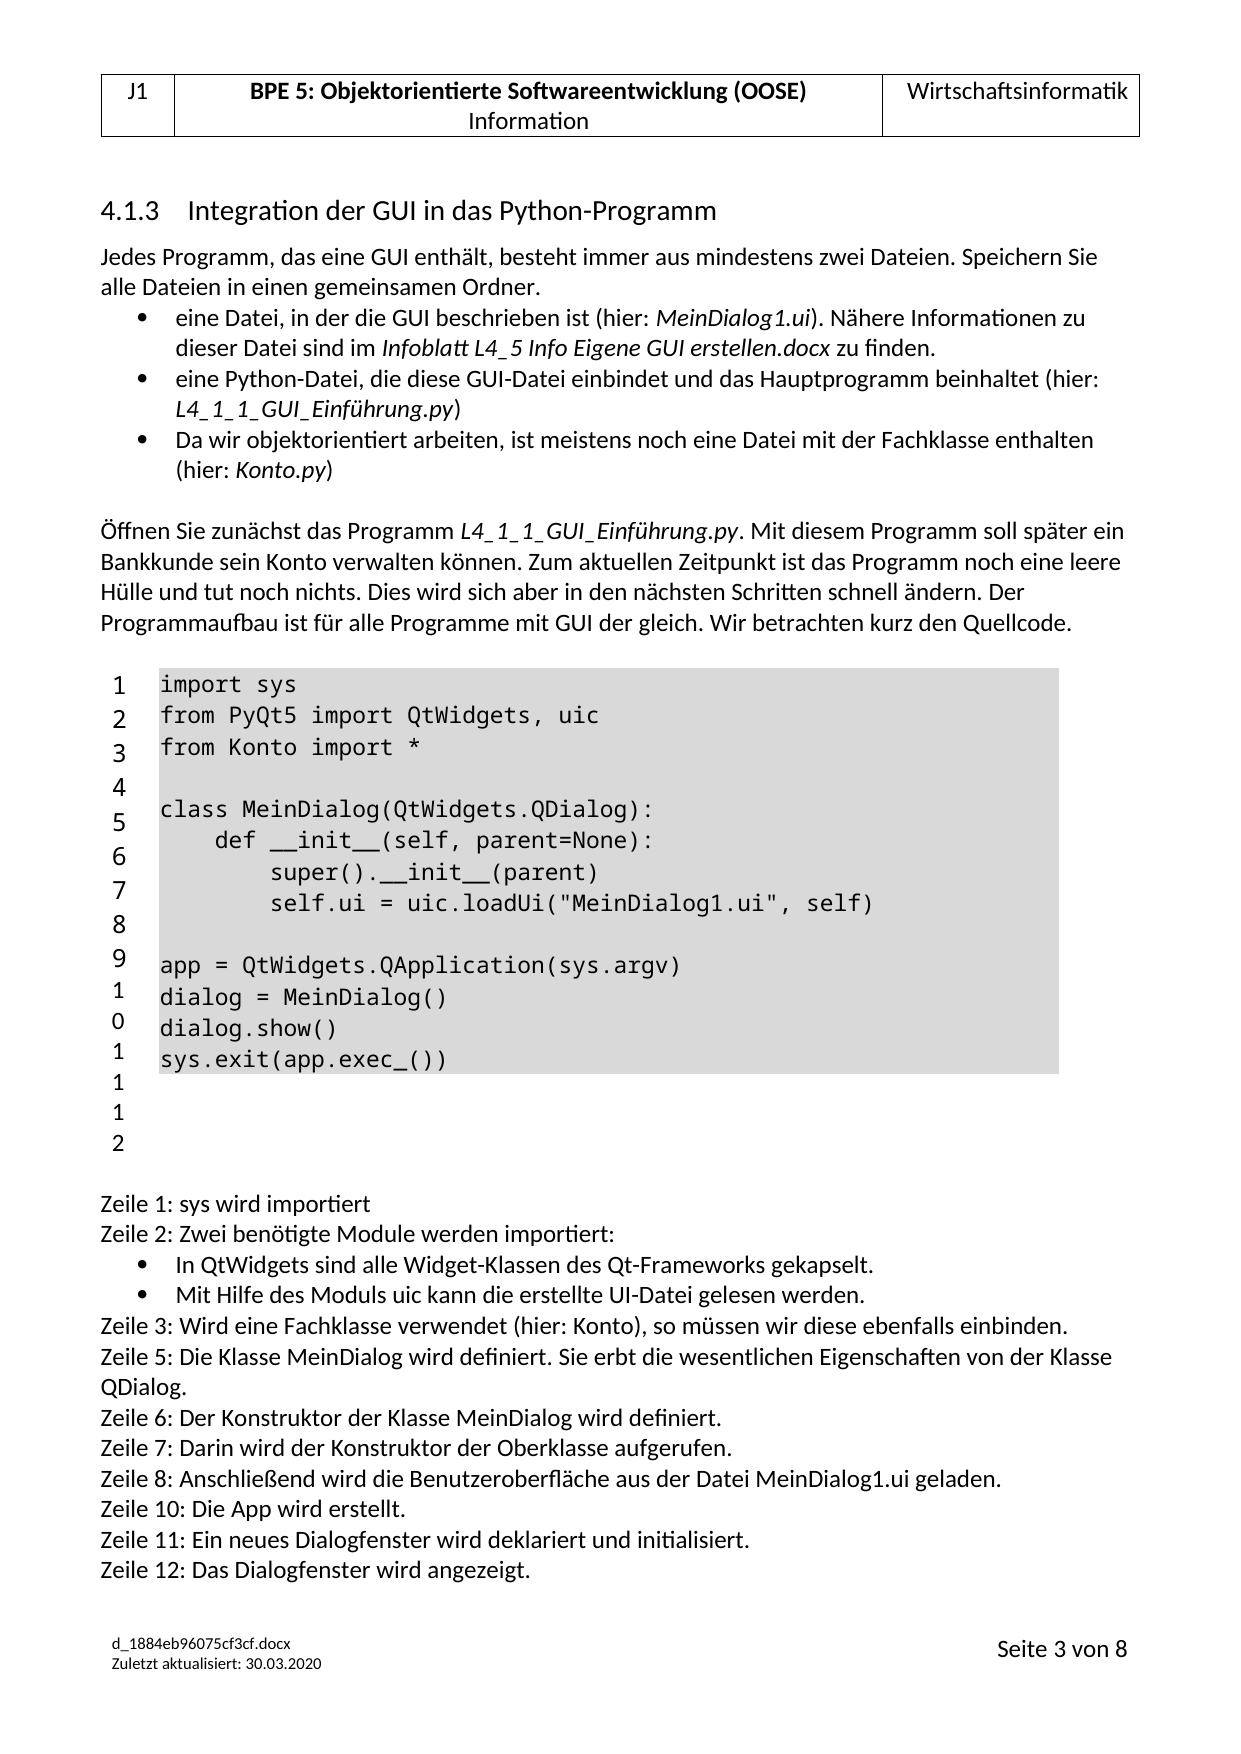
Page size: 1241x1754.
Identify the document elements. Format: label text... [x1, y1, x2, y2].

text Zeile 7: Darin wird der Konstruktor der Oberklasse aufgerufen. [100, 1432, 1140, 1463]
text Zeile 3: Wird eine Fachklasse verwendet (hier: Konto), so müssen wir diese ebenfalls einbinden. [100, 1310, 1140, 1341]
text Zeile 6: Der Konstruktor der Klasse MeinDialog wird definiert. [100, 1402, 1140, 1432]
text Zeile 12: Das Dialogfenster wird angezeigt. [100, 1554, 1140, 1585]
text Zeile 11: Ein neues Dialogfenster wird deklariert und initialisiert. [100, 1524, 1140, 1554]
text Zeile 2: Zwei benötigte Module werden importiert: [100, 1219, 1140, 1249]
list eine Datei, in der die GUI beschrieben ist (hier: MeinDialog1.ui). Nähere Informationen zu dieser Datei sind im Infoblatt L4_5 Info Eigene GUI erstellen.docx zu finden. [138, 302, 1140, 363]
table_header 1 2 3 4 5 6 7 8 9 10 11 12 [100, 668, 148, 1158]
list Da wir objektorientiert arbeiten, ist meistens noch eine Datei mit der Fachklasse enthalten (hier: Konto.py) [138, 424, 1140, 485]
text Jedes Programm, das eine GUI enthält, besteht immer aus mindestens zwei Dateien. Speichern Sie alle Dateien in einen gemeinsamen Ordner. [100, 241, 1140, 302]
text Zeile 10: Die App wird erstellt. [100, 1493, 1140, 1524]
text Öffnen Sie zunächst das Programm L4_1_1_GUI_Einführung.py. Mit diesem Programm soll später ein Bankkunde sein Konto verwalten können. Zum aktuellen Zeitpunkt ist das Programm noch eine leere Hülle und tut noch nichts. Dies wird sich aber in den nächsten Schritten schnell ändern. Der Programmaufbau ist für alle Programme mit GUI der gleich. Wir betrachten kurz den Quellcode. [100, 515, 1140, 637]
list eine Python-Datei, die diese GUI-Datei einbindet und das Hauptprogramm beinhaltet (hier: L4_1_1_GUI_Einführung.py) [138, 363, 1140, 424]
list In QtWidgets sind alle Widget-Klassen des Qt-Frameworks gekapselt. [138, 1249, 1140, 1280]
text Zeile 1: sys wird importiert [100, 1188, 1140, 1219]
text Zeile 5: Die Klasse MeinDialog wird definiert. Sie erbt die wesentlichen Eigenschaften von der Klasse QDialog. [100, 1341, 1140, 1402]
subtitle Integration der GUI in das Python-Programm [100, 192, 1140, 228]
list Mit Hilfe des Moduls uic kann die erstellte UI-Datei gelesen werden. [138, 1280, 1140, 1310]
text Zeile 8: Anschließend wird die Benutzeroberfläche aus der Datei MeinDialog1.ui geladen. [100, 1463, 1140, 1493]
table_header import sys from PyQt5 import QtWidgets, uic from Konto import * class MeinDialog(QtWidgets.QDialog): def __init__(self, parent=None): super().__init__(parent) self.ui = uic.loadUi("MeinDialog1.ui", self) app = QtWidgets.QApplication(sys.argv) dialog = MeinDialog() dialog.show() sys.exit(app.exec_()) [148, 668, 1070, 1158]
